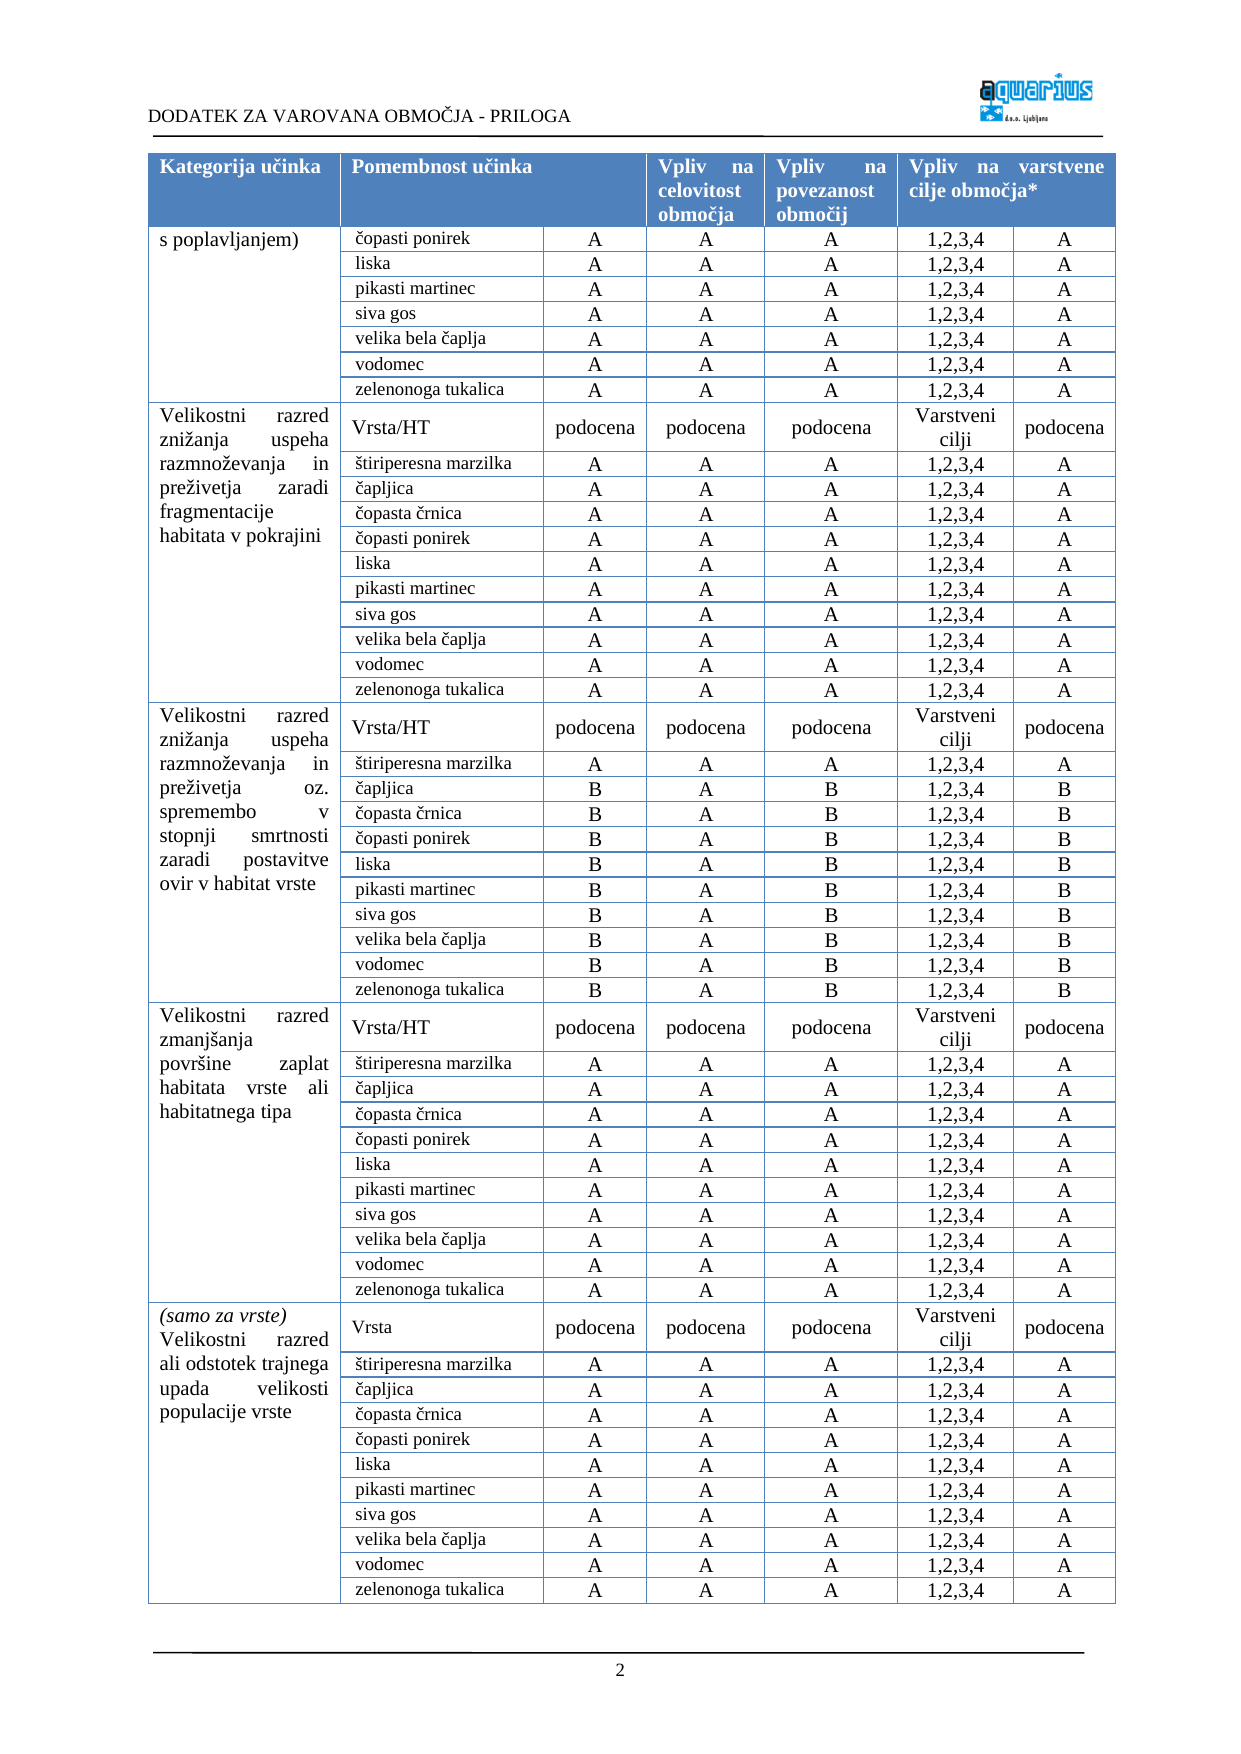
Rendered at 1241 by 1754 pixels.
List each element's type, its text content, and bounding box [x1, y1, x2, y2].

table_cell B [544, 777, 646, 801]
table_cell 1,2,3,4 [898, 577, 1013, 601]
table_cell B [765, 777, 897, 801]
table_cell A [647, 1378, 764, 1402]
table_cell A [544, 1128, 646, 1152]
table_cell B [544, 928, 646, 952]
table_cell A [765, 1403, 897, 1427]
table_cell A [647, 752, 764, 776]
table_cell A [765, 1353, 897, 1376]
table_cell velika bela čaplja [341, 628, 543, 652]
table_cell A [765, 527, 897, 551]
table_cell zelenonoga tukalica [341, 1578, 543, 1602]
table_cell velika bela čaplja [341, 1228, 543, 1252]
table_cell B [1014, 953, 1115, 977]
table_cell Varstveni cilji [898, 1003, 1013, 1051]
table_cell Vrsta [341, 1303, 543, 1351]
table_cell siva gos [341, 302, 543, 326]
picture [1057, 84, 1061, 98]
table_cell A [1014, 603, 1115, 626]
table_cell čopasti ponirek [341, 227, 543, 251]
table_cell A [647, 452, 764, 476]
table_cell A [765, 1378, 897, 1402]
table_cell velika bela čaplja [341, 928, 543, 952]
table_cell A [765, 1153, 897, 1177]
table_cell A [647, 1403, 764, 1427]
table_cell A [765, 477, 897, 501]
table_cell čapljica [341, 777, 543, 801]
table_cell B [544, 878, 646, 902]
table_cell podocena [765, 1303, 897, 1351]
table_cell 1,2,3,4 [898, 1478, 1013, 1502]
table_cell A [647, 1528, 764, 1552]
table_cell A [765, 577, 897, 601]
table_cell A [544, 277, 646, 301]
table_cell Varstveni cilji [898, 703, 1013, 751]
table_cell A [765, 1578, 897, 1602]
table_cell podocena [1014, 1303, 1115, 1351]
table_cell A [647, 978, 764, 1002]
table_cell podocena [1014, 1003, 1115, 1051]
table_cell 1,2,3,4 [898, 1178, 1013, 1202]
table_cell A [544, 1228, 646, 1252]
table_cell štiriperesna marzilka [341, 1353, 543, 1376]
table_cell A [647, 1428, 764, 1452]
table_cell siva gos [341, 603, 543, 626]
table_cell podocena [765, 1003, 897, 1051]
table_cell A [647, 1103, 764, 1126]
table_cell zelenonoga tukalica [341, 378, 543, 402]
table_cell A [647, 777, 764, 801]
table_cell A [544, 527, 646, 551]
table_cell A [1014, 477, 1115, 501]
table_cell A [1014, 452, 1115, 476]
table_cell Velikostni razred zmanjšanja površine zaplat habitata vrste ali habitatnega tipa [149, 1003, 340, 1302]
table_cell 1,2,3,4 [898, 628, 1013, 652]
table_cell čopasta črnica [341, 802, 543, 826]
table_cell 1,2,3,4 [898, 777, 1013, 801]
table_cell A [765, 1128, 897, 1152]
table_header Kategorija učinka [149, 154, 340, 226]
table_cell čopasta črnica [341, 1103, 543, 1126]
table_cell B [1014, 853, 1115, 876]
table_cell Varstveni cilji [898, 403, 1013, 451]
table_cell A [765, 1553, 897, 1577]
table_cell B [544, 802, 646, 826]
table_cell velika bela čaplja [341, 1528, 543, 1552]
table_cell A [1014, 252, 1115, 276]
table_cell A [647, 1128, 764, 1152]
table_cell podocena [647, 1003, 764, 1051]
table_cell A [1014, 552, 1115, 576]
table_cell A [1014, 378, 1115, 402]
table_cell 1,2,3,4 [898, 1378, 1013, 1402]
table_cell A [1014, 1403, 1115, 1427]
table_cell A [544, 1453, 646, 1477]
table_cell A [1014, 1528, 1115, 1552]
table_cell 1,2,3,4 [898, 327, 1013, 351]
table_cell A [1014, 227, 1115, 251]
table_cell A [544, 1353, 646, 1376]
table_cell A [765, 1103, 897, 1126]
table_cell A [765, 1253, 897, 1277]
table_cell podocena [647, 1303, 764, 1351]
table_cell A [1014, 1077, 1115, 1101]
table_cell A [1014, 1253, 1115, 1277]
table_cell B [1014, 777, 1115, 801]
table_header Vpliv na varstvene cilje območja* [898, 154, 1115, 226]
table_cell A [544, 302, 646, 326]
table_cell Vrsta/HT [341, 703, 543, 751]
table_cell A [544, 1278, 646, 1302]
table_cell vodomec [341, 1253, 543, 1277]
table_cell podocena [544, 1003, 646, 1051]
table_cell liska [341, 552, 543, 576]
table_cell A [647, 1478, 764, 1502]
table_cell 1,2,3,4 [898, 678, 1013, 702]
table_cell A [544, 1578, 646, 1602]
table_cell pikasti martinec [341, 277, 543, 301]
table_cell podocena [765, 403, 897, 451]
table_cell A [1014, 628, 1115, 652]
table_cell 1,2,3,4 [898, 928, 1013, 952]
table_cell 1,2,3,4 [898, 953, 1013, 977]
table_header Vpliv na celovitost območja [647, 154, 764, 226]
table_cell A [544, 327, 646, 351]
table_cell podocena [1014, 703, 1115, 751]
table_cell zelenonoga tukalica [341, 1278, 543, 1302]
table_cell A [647, 1228, 764, 1252]
table_cell A [544, 752, 646, 776]
table_cell štiriperesna marzilka [341, 752, 543, 776]
table_cell A [1014, 1103, 1115, 1126]
table_cell A [647, 353, 764, 376]
table_cell A [765, 1052, 897, 1076]
table_header Pomembnost učinka [341, 154, 646, 226]
table_cell pikasti martinec [341, 577, 543, 601]
table_cell čopasta črnica [341, 502, 543, 526]
table_cell 1,2,3,4 [898, 1353, 1013, 1376]
table_cell pikasti martinec [341, 1178, 543, 1202]
table_cell 1,2,3,4 [898, 378, 1013, 402]
table_cell B [544, 953, 646, 977]
table_cell podocena [647, 703, 764, 751]
table_cell Vrsta/HT [341, 1003, 543, 1051]
table_cell A [647, 1077, 764, 1101]
table_cell 1,2,3,4 [898, 1077, 1013, 1101]
table_cell podocena [544, 703, 646, 751]
table_cell A [647, 502, 764, 526]
table_cell čapljica [341, 1378, 543, 1402]
table_cell A [1014, 527, 1115, 551]
table_cell 1,2,3,4 [898, 353, 1013, 376]
table_cell 1,2,3,4 [898, 252, 1013, 276]
table_cell čopasti ponirek [341, 1428, 543, 1452]
table_cell A [647, 1178, 764, 1202]
table_cell A [765, 1428, 897, 1452]
table_cell A [765, 1203, 897, 1227]
table_cell A [647, 1278, 764, 1302]
table_cell A [765, 502, 897, 526]
table_cell B [1014, 802, 1115, 826]
table_cell B [765, 802, 897, 826]
table_cell Varstveni cilji [898, 1303, 1013, 1351]
table_cell A [647, 1353, 764, 1376]
table_cell 1,2,3,4 [898, 653, 1013, 677]
table_cell 1,2,3,4 [898, 1553, 1013, 1577]
table_cell A [647, 477, 764, 501]
table_cell B [765, 827, 897, 851]
table_cell A [1014, 678, 1115, 702]
table_cell A [1014, 1353, 1115, 1376]
table_cell A [544, 1403, 646, 1427]
table_cell vodomec [341, 953, 543, 977]
table_cell B [1014, 928, 1115, 952]
table_cell A [765, 378, 897, 402]
table_cell A [647, 928, 764, 952]
table_cell čopasti ponirek [341, 527, 543, 551]
table_cell B [765, 878, 897, 902]
table_cell A [647, 1553, 764, 1577]
table_cell A [544, 1253, 646, 1277]
table_cell B [1014, 827, 1115, 851]
table_cell A [544, 227, 646, 251]
table_cell A [544, 678, 646, 702]
table_cell A [544, 378, 646, 402]
table_cell A [1014, 502, 1115, 526]
table_cell 1,2,3,4 [898, 452, 1013, 476]
table_cell B [765, 953, 897, 977]
table_cell A [1014, 302, 1115, 326]
table_cell A [765, 327, 897, 351]
table_cell A [765, 227, 897, 251]
table_cell A [544, 1103, 646, 1126]
table_cell A [544, 1052, 646, 1076]
table_cell 1,2,3,4 [898, 802, 1013, 826]
table_cell A [1014, 1378, 1115, 1402]
table_cell 1,2,3,4 [898, 1503, 1013, 1527]
table_cell 1,2,3,4 [898, 903, 1013, 927]
table_cell 1,2,3,4 [898, 853, 1013, 876]
table_cell A [647, 577, 764, 601]
table_cell 1,2,3,4 [898, 1153, 1013, 1177]
table_cell A [1014, 1478, 1115, 1502]
table_cell A [1014, 1052, 1115, 1076]
table_cell A [544, 1203, 646, 1227]
table_cell 1,2,3,4 [898, 1128, 1013, 1152]
table_cell B [1014, 903, 1115, 927]
table_cell 1,2,3,4 [898, 1403, 1013, 1427]
table_cell A [544, 1553, 646, 1577]
table_cell A [544, 1077, 646, 1101]
table_cell 1,2,3,4 [898, 1528, 1013, 1552]
table_cell zelenonoga tukalica [341, 678, 543, 702]
table_cell A [647, 853, 764, 876]
table_cell B [765, 903, 897, 927]
table_cell velika bela čaplja [341, 327, 543, 351]
table_cell A [1014, 1153, 1115, 1177]
table_cell B [1014, 978, 1115, 1002]
table_cell A [544, 1428, 646, 1452]
table_cell A [544, 502, 646, 526]
table_cell A [544, 603, 646, 626]
table_cell 1,2,3,4 [898, 502, 1013, 526]
table_cell A [544, 477, 646, 501]
table_cell vodomec [341, 1553, 543, 1577]
table_cell A [647, 603, 764, 626]
table_cell čopasta črnica [341, 1403, 543, 1427]
table_cell A [544, 1178, 646, 1202]
table_cell A [647, 653, 764, 677]
table_cell siva gos [341, 903, 543, 927]
table_cell A [1014, 277, 1115, 301]
picture [1013, 84, 1021, 98]
table_cell A [647, 678, 764, 702]
table_cell 1,2,3,4 [898, 527, 1013, 551]
table_cell čopasti ponirek [341, 1128, 543, 1152]
table_cell 1,2,3,4 [898, 1103, 1013, 1126]
table_cell 1,2,3,4 [898, 603, 1013, 626]
picture [980, 73, 1093, 123]
table_cell A [765, 752, 897, 776]
table_cell B [544, 853, 646, 876]
table_cell A [647, 1253, 764, 1277]
table_cell A [647, 527, 764, 551]
table_cell A [765, 1528, 897, 1552]
table_cell A [544, 1378, 646, 1402]
table_cell A [544, 1503, 646, 1527]
table_cell podocena [1014, 403, 1115, 451]
table_cell 1,2,3,4 [898, 978, 1013, 1002]
table_cell štiriperesna marzilka [341, 452, 543, 476]
table_cell čapljica [341, 477, 543, 501]
table_cell B [544, 827, 646, 851]
table_cell A [1014, 353, 1115, 376]
table_cell 1,2,3,4 [898, 227, 1013, 251]
table_cell liska [341, 853, 543, 876]
table_cell A [765, 678, 897, 702]
table_cell A [765, 1503, 897, 1527]
table_cell čopasti ponirek [341, 827, 543, 851]
table_cell liska [341, 1453, 543, 1477]
table_cell A [765, 603, 897, 626]
table_cell B [1014, 878, 1115, 902]
table_cell 1,2,3,4 [898, 1203, 1013, 1227]
table_cell 1,2,3,4 [898, 878, 1013, 902]
table_cell podocena [765, 703, 897, 751]
table_cell 1,2,3,4 [898, 752, 1013, 776]
table_cell A [1014, 327, 1115, 351]
table_cell A [765, 1278, 897, 1302]
table_cell B [765, 928, 897, 952]
table_cell liska [341, 1153, 543, 1177]
table_cell Vrsta/HT [341, 403, 543, 451]
table_cell A [1014, 1203, 1115, 1227]
table_cell pikasti martinec [341, 878, 543, 902]
table_cell A [1014, 1178, 1115, 1202]
table_cell A [647, 302, 764, 326]
table_cell 1,2,3,4 [898, 1453, 1013, 1477]
table_cell B [544, 903, 646, 927]
table_cell A [647, 277, 764, 301]
table_cell A [544, 252, 646, 276]
table_cell A [765, 1178, 897, 1202]
table_cell A [647, 252, 764, 276]
table_cell 1,2,3,4 [898, 1428, 1013, 1452]
picture [1067, 84, 1076, 98]
table_cell A [765, 653, 897, 677]
table_cell A [647, 827, 764, 851]
table_cell A [1014, 1228, 1115, 1252]
table_cell A [647, 378, 764, 402]
table_cell A [647, 802, 764, 826]
table_cell 1,2,3,4 [898, 302, 1013, 326]
table_cell podocena [647, 403, 764, 451]
table_cell zelenonoga tukalica [341, 978, 543, 1002]
table_cell A [1014, 1278, 1115, 1302]
table_cell 1,2,3,4 [898, 1228, 1013, 1252]
table_cell A [765, 277, 897, 301]
table_cell A [647, 878, 764, 902]
table_cell A [765, 1478, 897, 1502]
table_cell B [544, 978, 646, 1002]
picture [1028, 84, 1036, 98]
table_cell A [1014, 1578, 1115, 1602]
table_cell A [647, 327, 764, 351]
table_cell čapljica [341, 1077, 543, 1101]
table_cell A [544, 1478, 646, 1502]
table_cell A [544, 577, 646, 601]
table_cell B [765, 978, 897, 1002]
table_cell 1,2,3,4 [898, 277, 1013, 301]
picture [1042, 84, 1050, 97]
table_cell A [1014, 1553, 1115, 1577]
table_cell A [765, 452, 897, 476]
table_cell siva gos [341, 1503, 543, 1527]
table_cell A [647, 1578, 764, 1602]
table_cell A [647, 1153, 764, 1177]
table_cell 1,2,3,4 [898, 1052, 1013, 1076]
table_cell A [544, 452, 646, 476]
table_cell Velikostni razred znižanja uspeha razmnoževanja in preživetja zaradi fragmentacije habitata v pokrajini [149, 403, 340, 702]
table_cell A [1014, 1128, 1115, 1152]
table_cell 1,2,3,4 [898, 1578, 1013, 1602]
table_cell 1,2,3,4 [898, 552, 1013, 576]
table_cell A [765, 1453, 897, 1477]
table_cell A [544, 1153, 646, 1177]
table_cell A [544, 653, 646, 677]
table_cell štiriperesna marzilka [341, 1052, 543, 1076]
table_cell siva gos [341, 1203, 543, 1227]
table_cell A [647, 552, 764, 576]
table_cell A [765, 302, 897, 326]
table_cell A [1014, 577, 1115, 601]
table_cell A [765, 628, 897, 652]
table_cell 1,2,3,4 [898, 1253, 1013, 1277]
table_cell A [1014, 1503, 1115, 1527]
table_cell vodomec [341, 353, 543, 376]
table_header Vpliv na povezanost območij [765, 154, 897, 226]
table_cell pikasti martinec [341, 1478, 543, 1502]
table_cell (samo za vrste) Velikostni razred ali odstotek trajnega upada velikosti populacije vrste [149, 1303, 340, 1602]
table_cell A [544, 552, 646, 576]
table_cell A [1014, 1428, 1115, 1452]
table_cell Velikostni razred znižanja uspeha razmnoževanja in preživetja oz. spremembo v stopnji smrtnosti zaradi postavitve ovir v habitat vrste [149, 703, 340, 1002]
table_cell 1,2,3,4 [898, 477, 1013, 501]
table_cell A [647, 227, 764, 251]
table_cell B [765, 853, 897, 876]
table_cell podocena [544, 1303, 646, 1351]
table_cell A [765, 1228, 897, 1252]
table_cell A [544, 1528, 646, 1552]
table_cell A [1014, 653, 1115, 677]
table_cell A [765, 1077, 897, 1101]
table_cell A [765, 353, 897, 376]
picture [1083, 84, 1093, 97]
table_cell A [765, 252, 897, 276]
table_cell A [647, 1203, 764, 1227]
table_cell vodomec [341, 653, 543, 677]
table_cell podocena [544, 403, 646, 451]
table_cell A [544, 353, 646, 376]
table_cell 1,2,3,4 [898, 827, 1013, 851]
table_cell A [1014, 752, 1115, 776]
table_cell A [1014, 1453, 1115, 1477]
table_cell A [647, 1453, 764, 1477]
table_cell A [765, 552, 897, 576]
table_cell A [647, 903, 764, 927]
table_cell A [647, 1052, 764, 1076]
table_cell A [647, 628, 764, 652]
table_cell A [544, 628, 646, 652]
table_cell A [647, 953, 764, 977]
table_cell liska [341, 252, 543, 276]
table_cell 1,2,3,4 [898, 1278, 1013, 1302]
table_cell A [647, 1503, 764, 1527]
